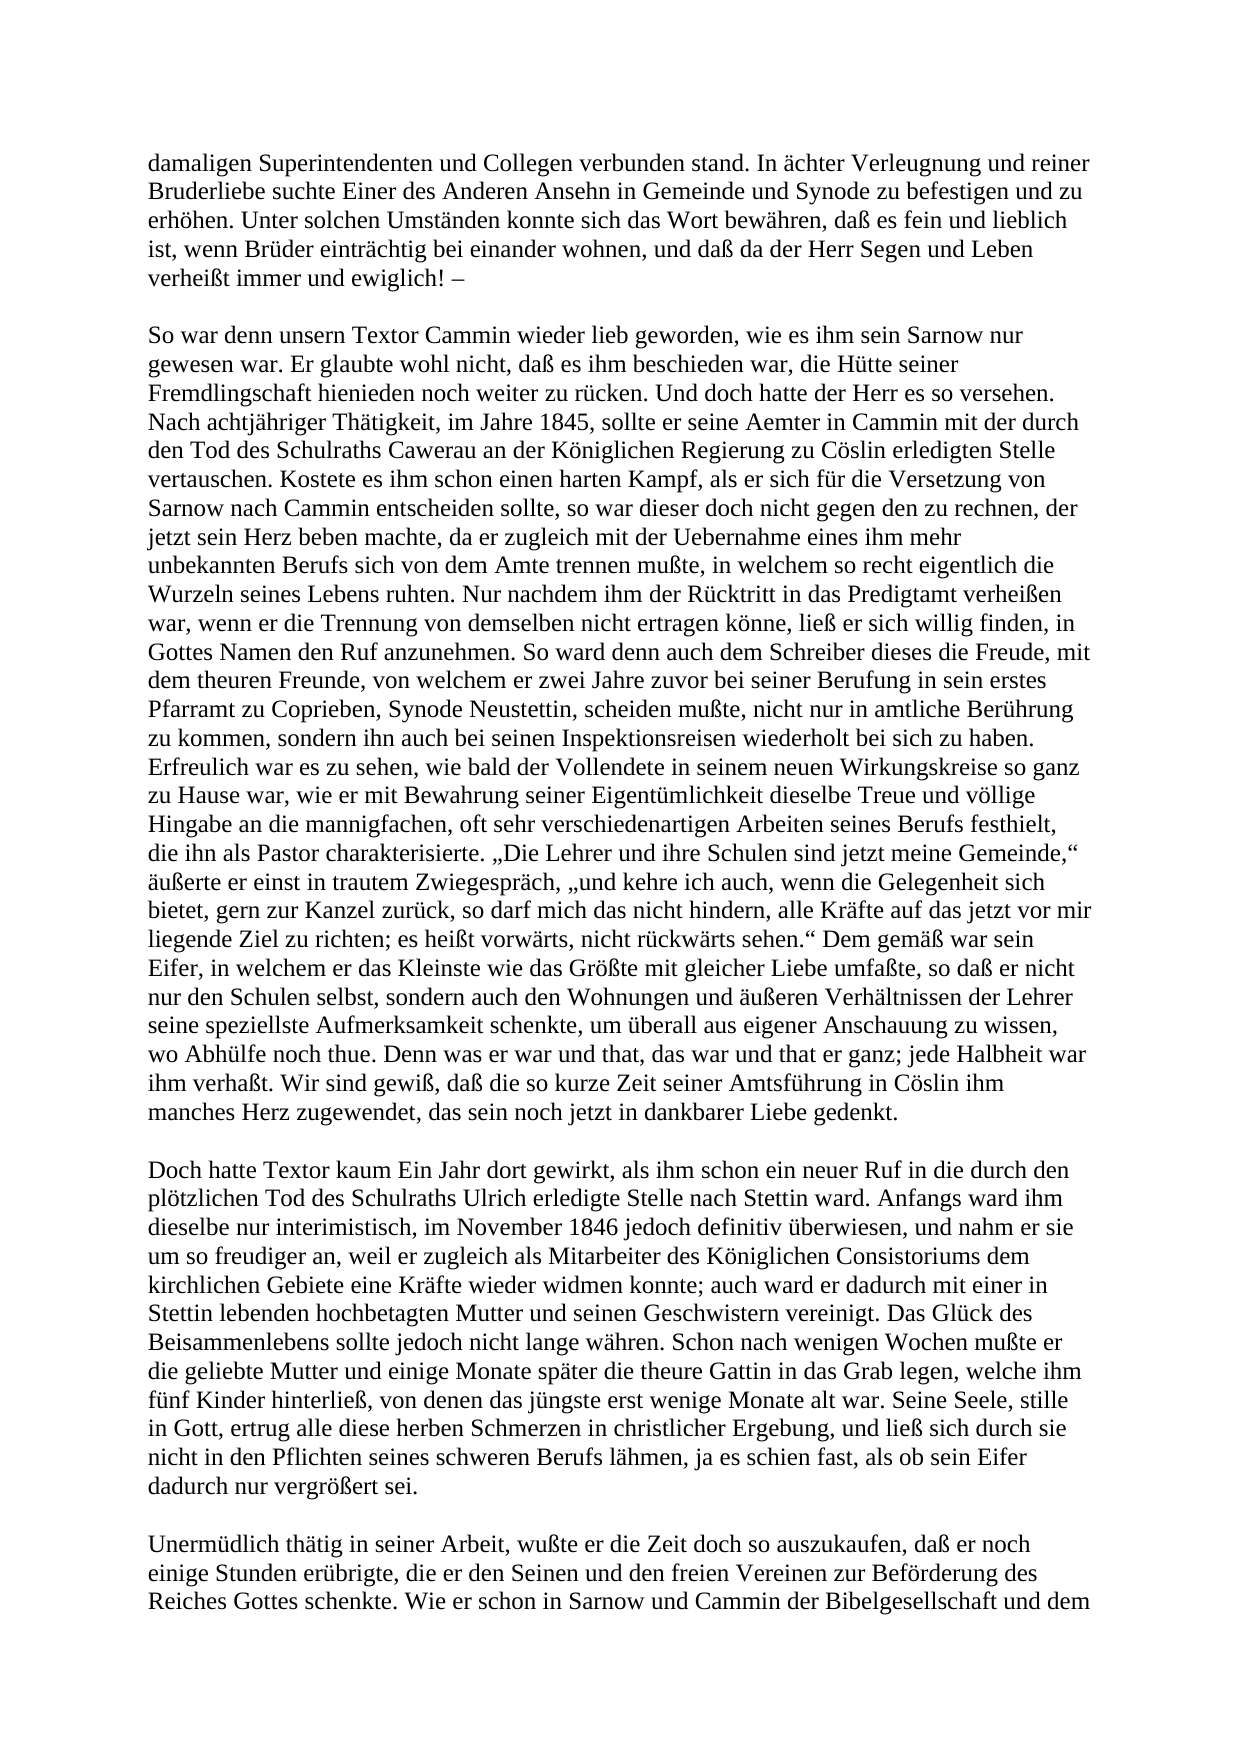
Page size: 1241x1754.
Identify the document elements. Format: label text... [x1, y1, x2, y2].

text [148, 1529, 1093, 1615]
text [148, 148, 1093, 291]
text Doch hatte Textor kaum Ein Jahr dort gewirkt, als ihm schon ein neuer Ruf in die durch den plötzlichen Tod des Schulraths Ulrich erledigte Stelle nach Stettin ward. Anfangs ward ihm dieselbe nur interimistisch, im November 1846 jedoch definitiv überwiesen, und nahm er sie um so freudiger an, weil er zugleich als Mitarbeiter des Königlichen Consistoriums dem kirchlichen Gebiete eine Kräfte wieder widmen konnte; auch ward er dadurch mit einer in Stettin lebenden hochbetagten Mutter und seinen Geschwistern vereinigt. Das Glück des Beisammenlebens sollte jedoch nicht lange währen. Schon nach wenigen Wochen mußte er die geliebte Mutter und einige Monate später die theure Gattin in das Grab legen, welche ihm fünf Kinder hinterließ, von denen das jüngste erst wenige Monate alt war. Seine Seele, stille in Gott, ertrug alle diese herben Schmerzen in christlicher Ergebung, und ließ sich durch sie nicht in den Pflichten seines schweren Berufs lähmen, ja es schien fast, als ob sein Eifer dadurch nur vergrößert sei. [148, 1155, 1093, 1500]
text So war denn unsern Textor Cammin wieder lieb geworden, wie es ihm sein Sarnow nur gewesen war. Er glaubte wohl nicht, daß es ihm beschieden war, die Hütte seiner Fremdlingschaft hienieden noch weiter zu rücken. Und doch hatte der Herr es so versehen. Nach achtjähriger Thätigkeit, im Jahre 1845, sollte er seine Aemter in Cammin mit der durch den Tod des Schulraths Cawerau an der Königlichen Regierung zu Cöslin erledigten Stelle vertauschen. Kostete es ihm schon einen harten Kampf, als er sich für die Versetzung von Sarnow nach Cammin entscheiden sollte, so war dieser doch nicht gegen den zu rechnen, der jetzt sein Herz beben machte, da er zugleich mit der Uebernahme eines ihm mehr unbekannten Berufs sich von dem Amte trennen mußte, in welchem so recht eigentlich die Wurzeln seines Lebens ruhten. Nur nachdem ihm der Rücktritt in das Predigtamt verheißen war, wenn er die Trennung von demselben nicht ertragen könne, ließ er sich willig finden, in Gottes Namen den Ruf anzunehmen. So ward denn auch dem Schreiber dieses die Freude, mit dem theuren Freunde, von welchem er zwei Jahre zuvor bei seiner Berufung in sein erstes Pfarramt zu Coprieben, Synode Neustettin, scheiden mußte, nicht nur in amtliche Berührung zu kommen, sondern ihn auch bei seinen Inspektionsreisen wiederholt bei sich zu haben. Erfreulich war es zu sehen, wie bald der Vollendete in seinem neuen Wirkungskreise so ganz zu Hause war, wie er mit Bewahrung seiner Eigentümlichkeit dieselbe Treue und völlige Hingabe an die mannigfachen, oft sehr verschiedenartigen Arbeiten seines Berufs festhielt, die ihn als Pastor charakterisierte. „Die Lehrer und ihre Schulen sind jetzt meine Gemeinde,“ äußerte er einst in trautem Zwiegespräch, „und kehre ich auch, wenn die Gelegenheit sich bietet, gern zur Kanzel zurück, so darf mich das nicht hindern, alle Kräfte auf das jetzt vor mir liegende Ziel zu richten; es heißt vorwärts, nicht rückwärts sehen.“ Dem gemäß war sein Eifer, in welchem er das Kleinste wie das Größte mit gleicher Liebe umfaßte, so daß er nicht nur den Schulen selbst, sondern auch den Wohnungen und äußeren Verhältnissen der Lehrer seine speziellste Aufmerksamkeit schenkte, um überall aus eigener Anschauung zu wissen, wo Abhülfe noch thue. Denn was er war und that, das war und that er ganz; jede Halbheit war ihm verhaßt. Wir sind gewiß, daß die so kurze Zeit seiner Amtsführung in Cöslin ihm manches Herz zugewendet, das sein noch jetzt in dankbarer Liebe gedenkt. [148, 321, 1093, 1126]
